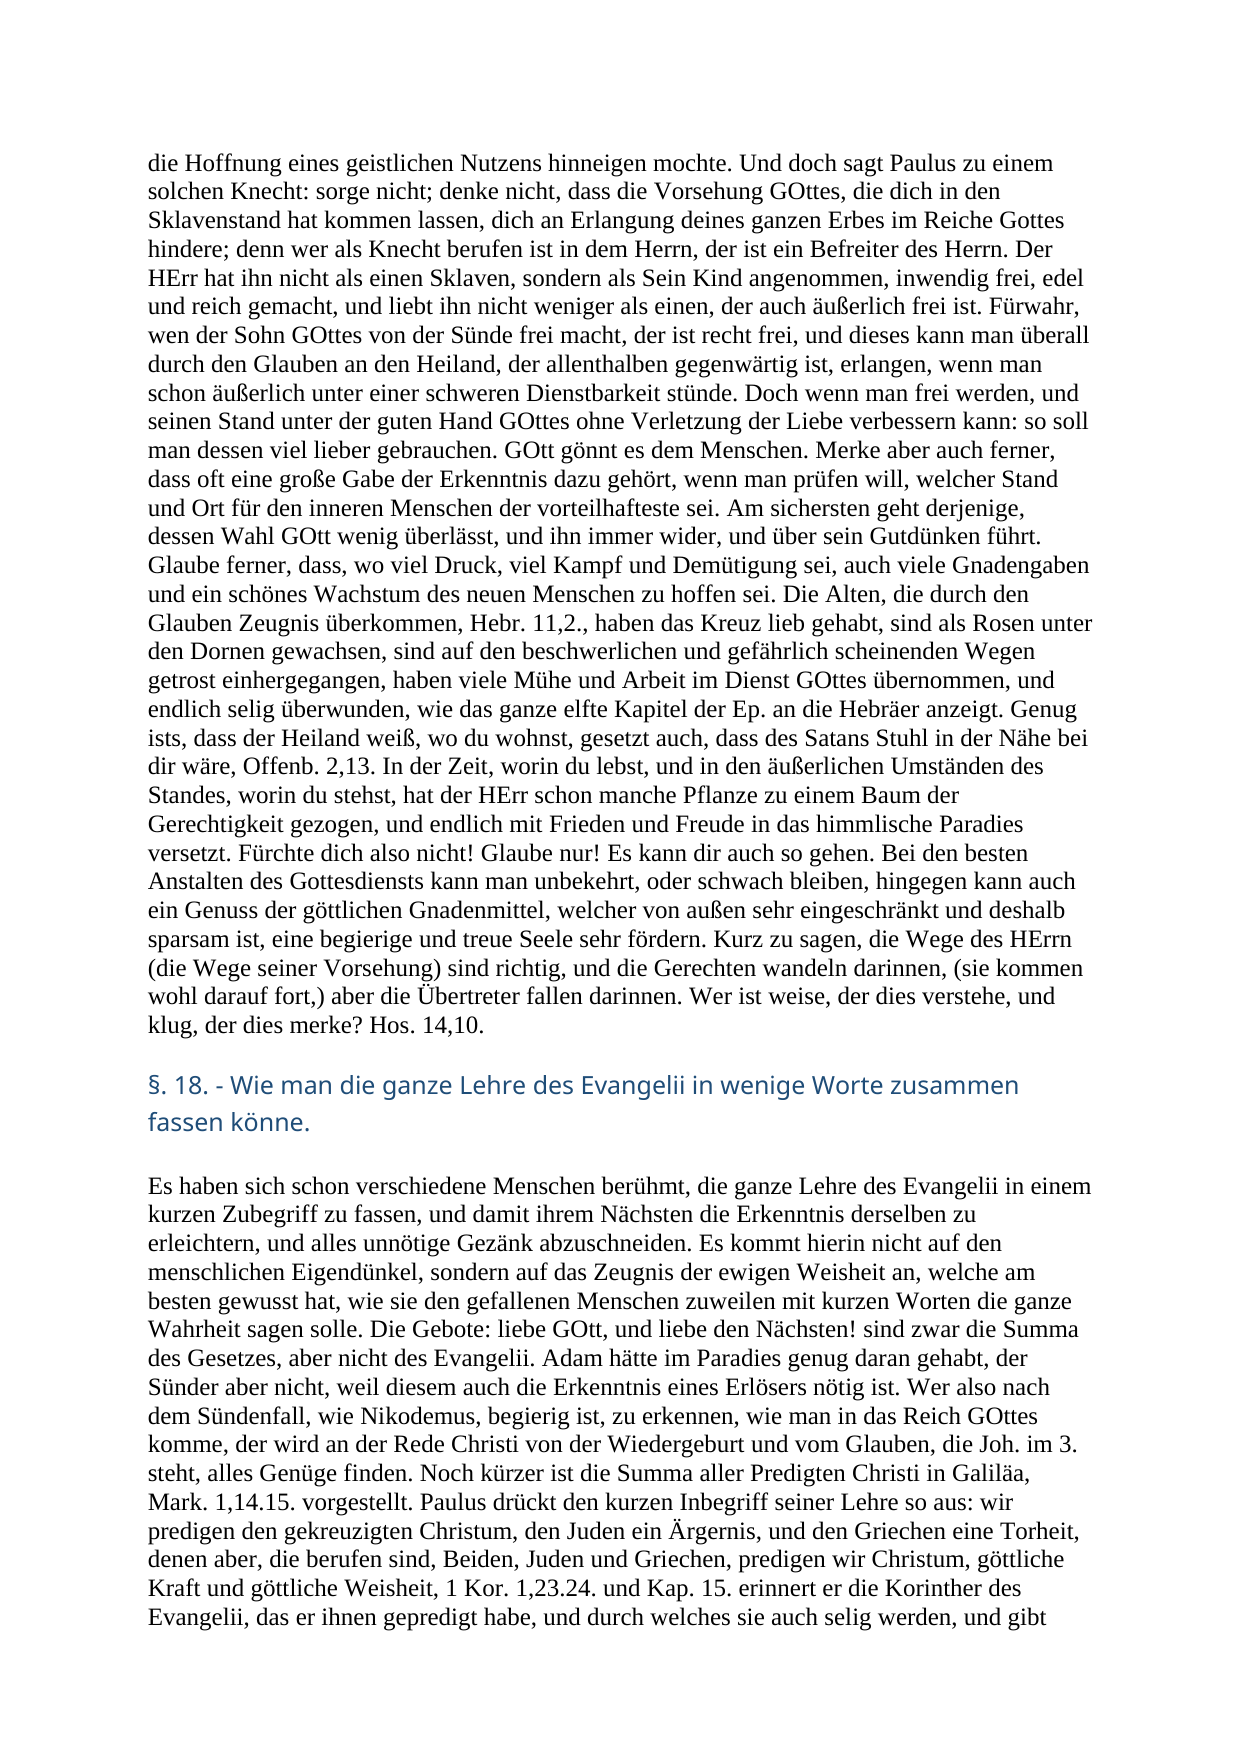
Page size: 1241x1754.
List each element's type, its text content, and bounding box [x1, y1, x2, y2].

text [148, 1171, 1093, 1631]
subtitle §. 18. - Wie man die ganze Lehre des Evangelii in wenige Worte zusammen fassen könne. [148, 1068, 1093, 1139]
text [148, 148, 1093, 1039]
